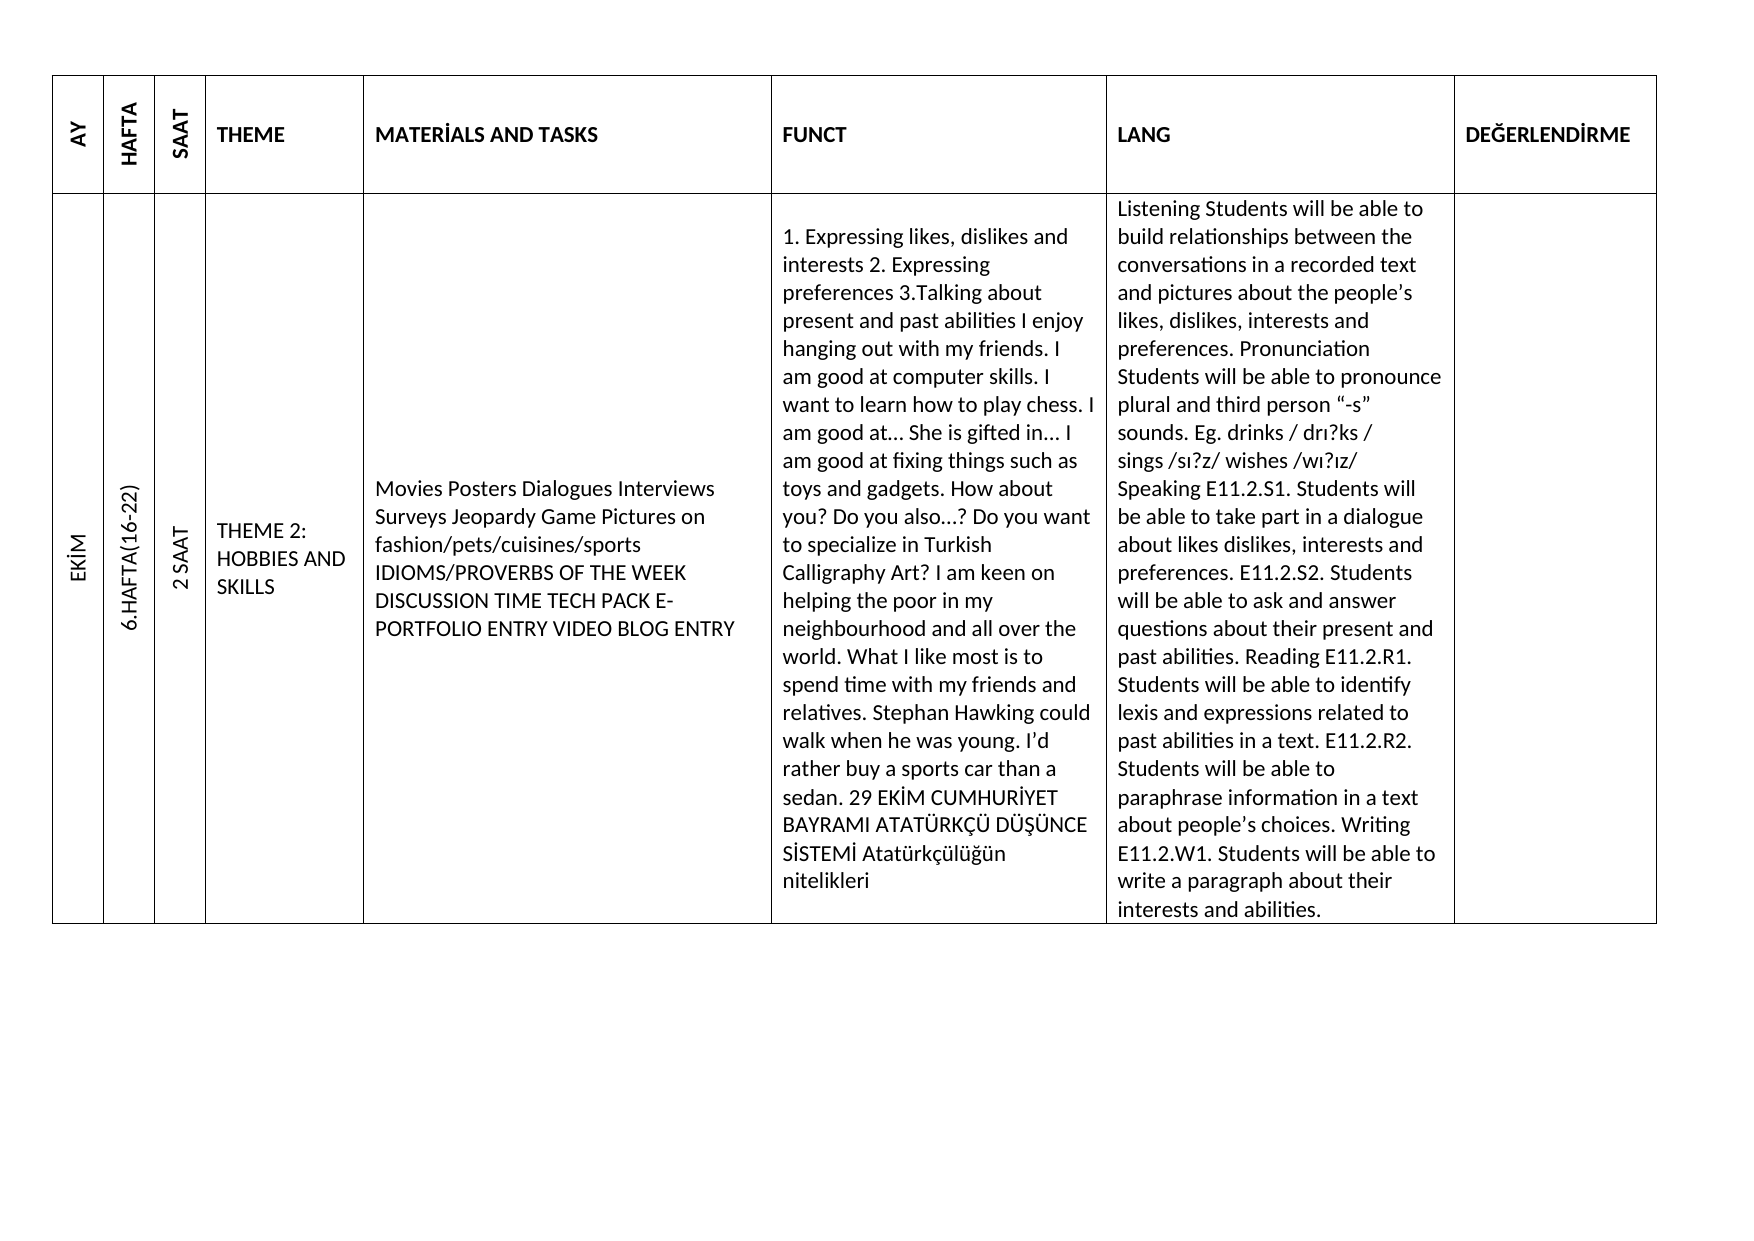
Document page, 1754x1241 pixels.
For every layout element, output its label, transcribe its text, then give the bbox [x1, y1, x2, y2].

table_header SAAT [155, 76, 205, 193]
table_cell [1455, 194, 1656, 923]
table_cell 6.HAFTA(16-22) [104, 194, 154, 923]
table_header HAFTA [104, 76, 154, 193]
table_header MATERİALS AND TASKS [364, 76, 771, 193]
table_header DEĞERLENDİRME [1455, 76, 1656, 193]
table_cell THEME 2: HOBBIES AND SKILLS [206, 194, 363, 923]
table_header FUNCT [772, 76, 1106, 193]
table_cell 2 SAAT [155, 194, 205, 923]
table_header THEME [206, 76, 363, 193]
table_header LANG [1107, 76, 1454, 193]
table_header AY [53, 76, 103, 193]
table_cell EKİM [53, 194, 103, 923]
